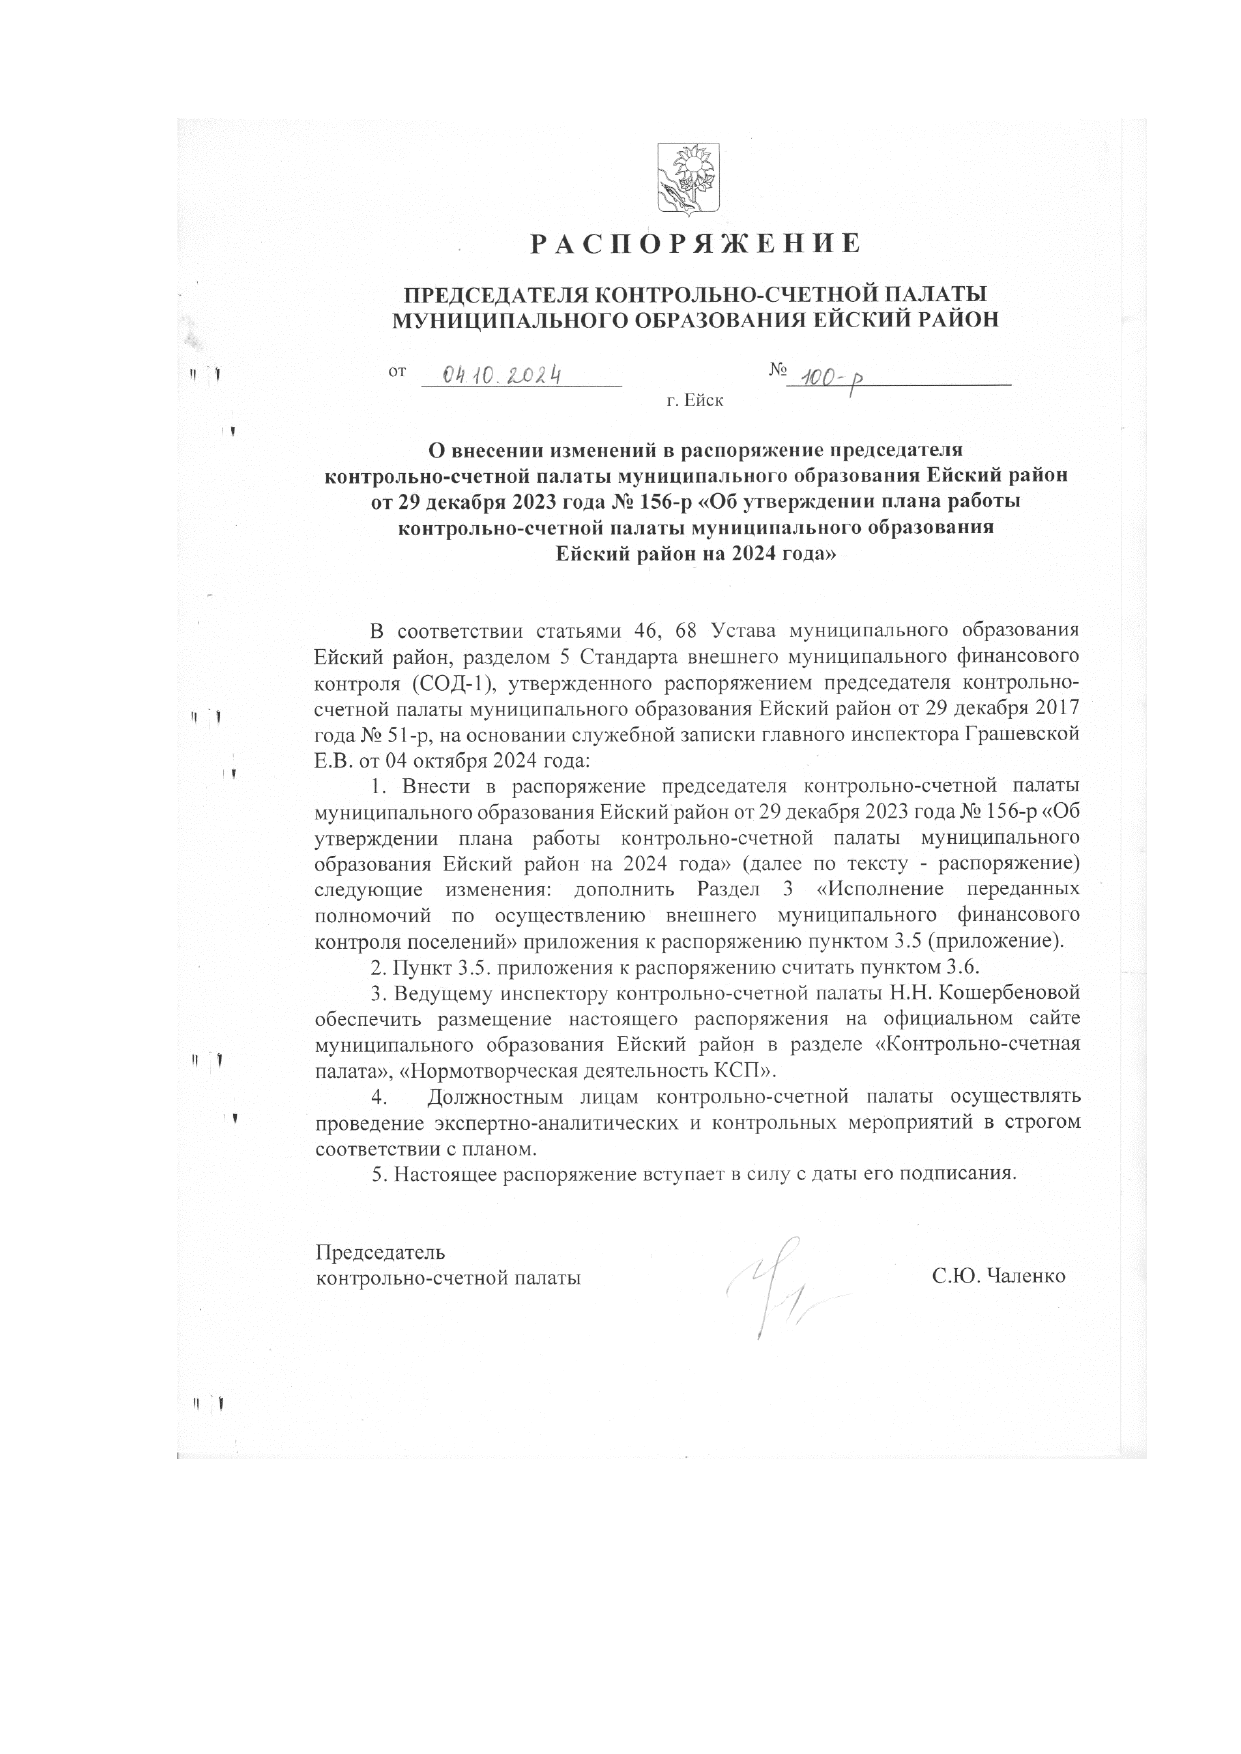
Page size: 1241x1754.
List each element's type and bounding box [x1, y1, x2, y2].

picture [177, 118, 1152, 1459]
